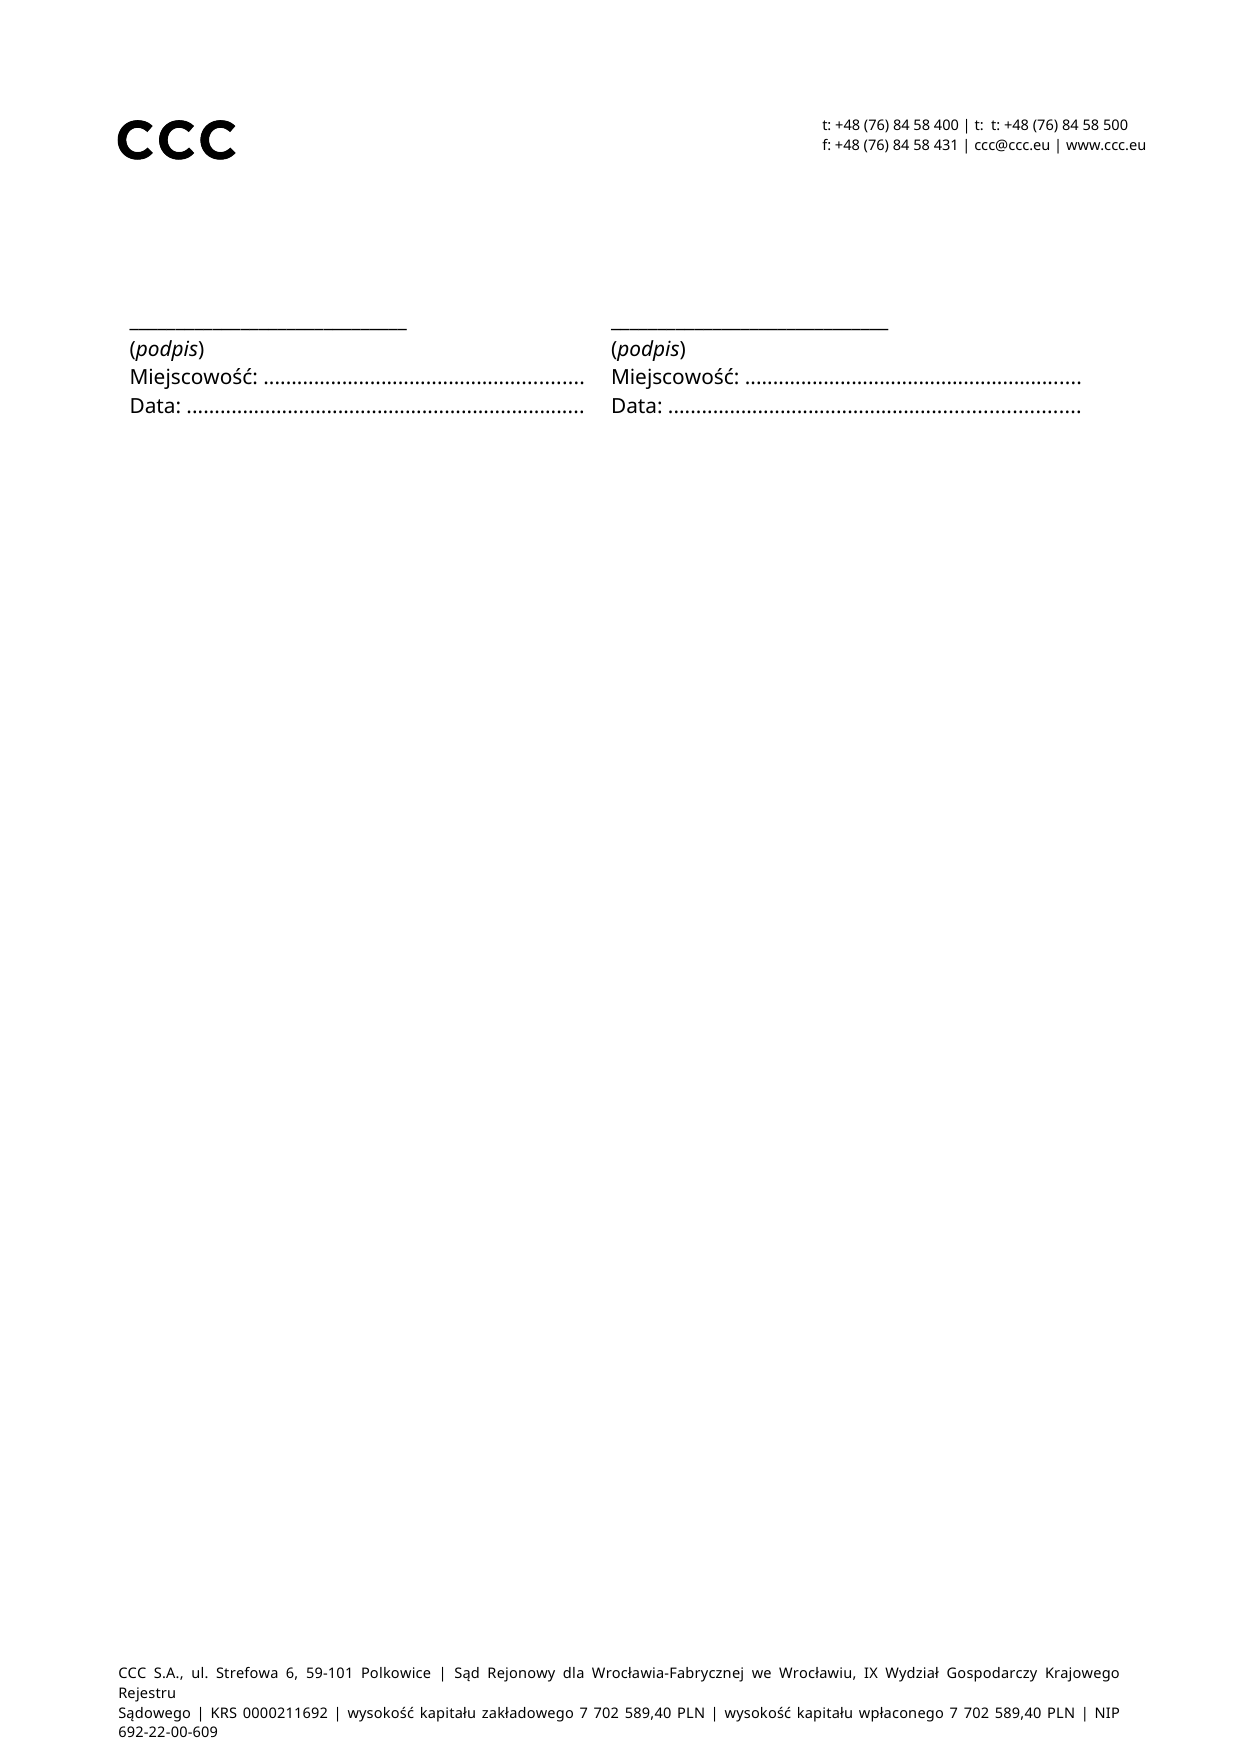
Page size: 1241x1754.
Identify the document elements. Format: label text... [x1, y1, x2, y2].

picture [0, 2, 1241, 252]
table_header ______________________________ (podpis) Miejscowość: Data: [600, 293, 1081, 432]
table_header ______________________________ (podpis) Miejscowość: Data: [118, 293, 599, 432]
